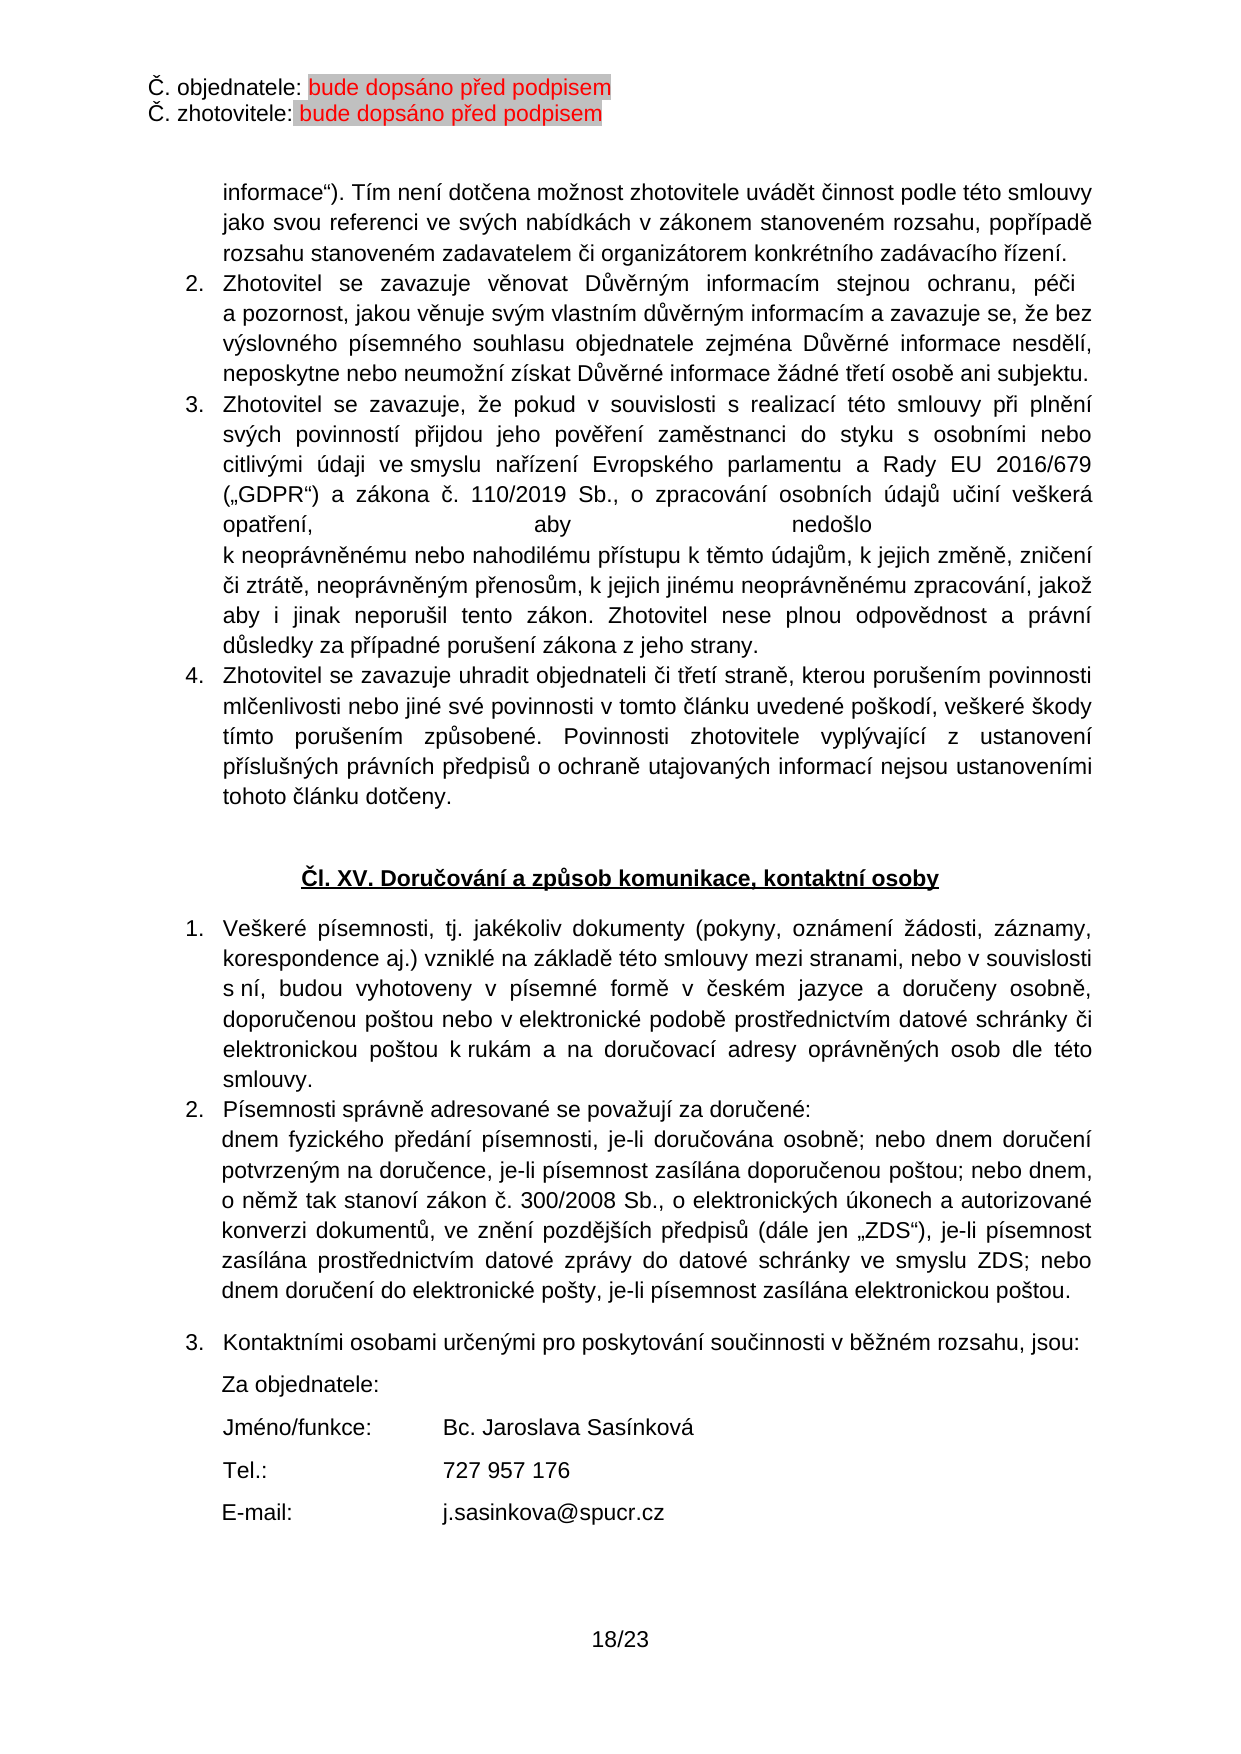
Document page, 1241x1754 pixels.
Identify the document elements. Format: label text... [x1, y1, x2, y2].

text Za objednatele: [185, 1371, 1093, 1398]
list Zhotovitel se zavazuje věnovat Důvěrným informacím stejnou ochranu, péči a pozornost, jakou věnuje svým vlastním důvěrným informacím a zavazuje se, že bez výslovného písemného souhlasu objednatele zejména Důvěrné informace nesdělí, neposkytne nebo neumožní získat Důvěrné informace žádné třetí osobě ani subjektu. [185, 270, 1093, 387]
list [185, 179, 1093, 266]
text E-mail: j.sasinkova@spucr.cz [192, 1499, 1093, 1526]
list Zhotovitel se zavazuje, že pokud v souvislosti s realizací této smlouvy při plnění svých povinností přijdou jeho pověření zaměstnanci do styku s osobními nebo citlivými údaji ve smyslu nařízení Evropského parlamentu a Rady EU 2016/679 („GDPR“) a zákona č. 110/2019 Sb., o zpracování osobních údajů učiní veškerá opatření, aby nedošlo k neoprávněnému nebo nahodilému přístupu k těmto údajům, k jejich změně, zničení či ztrátě, neoprávněným přenosům, k jejich jinému neoprávněnému zpracování, jakož aby i jinak neporušil tento zákon. Zhotovitel nese plnou odpovědnost a právní důsledky za případné porušení zákona z jeho strany. [185, 391, 1093, 659]
list Veškeré písemnosti, tj. jakékoliv dokumenty (pokyny, oznámení žádosti, záznamy, korespondence aj.) vzniklé na základě této smlouvy mezi stranami, nebo v souvislosti s ní, budou vyhotoveny v písemné formě v českém jazyce a doručeny osobně, doporučenou poštou nebo v elektronické podobě prostřednictvím datové schránky či elektronickou poštou k rukám a na doručovací adresy oprávněných osob dle této smlouvy. [185, 915, 1093, 1092]
list Písemnosti správně adresované se považují za doručené: [185, 1096, 1093, 1123]
text Tel.: 727 957 176 [193, 1457, 1093, 1483]
list Zhotovitel se zavazuje uhradit objednateli či třetí straně, kterou porušením povinnosti mlčenlivosti nebo jiné své povinnosti v tomto článku uvedené poškodí, veškeré škody tímto porušením způsobené. Povinnosti zhotovitele vyplývající z ustanovení příslušných právních předpisů o ochraně utajovaných informací nejsou ustanoveními tohoto článku dotčeny. [185, 662, 1093, 810]
list Kontaktními osobami určenými pro poskytování součinnosti v běžném rozsahu, jsou: [185, 1328, 1093, 1355]
text Čl. XV. Doručování a způsob komunikace, kontaktní osoby [148, 864, 1093, 891]
text Jméno/funkce: Bc. Jaroslava Sasínková [149, 1414, 1093, 1440]
text dnem fyzického předání písemnosti, je-li doručována osobně; nebo dnem doručení potvrzeným na doručence, je-li písemnost zasílána doporučenou poštou; nebo dnem, o němž tak stanoví zákon č. 300/2008 Sb., o elektronických úkonech a autorizované konverzi dokumentů, ve znění pozdějších předpisů (dále jen „ZDS“), je-li písemnost zasílána prostřednictvím datové zprávy do datové schránky ve smyslu ZDS; nebo dnem doručení do elektronické pošty, je-li písemnost zasílána elektronickou poštou. [221, 1126, 1093, 1304]
